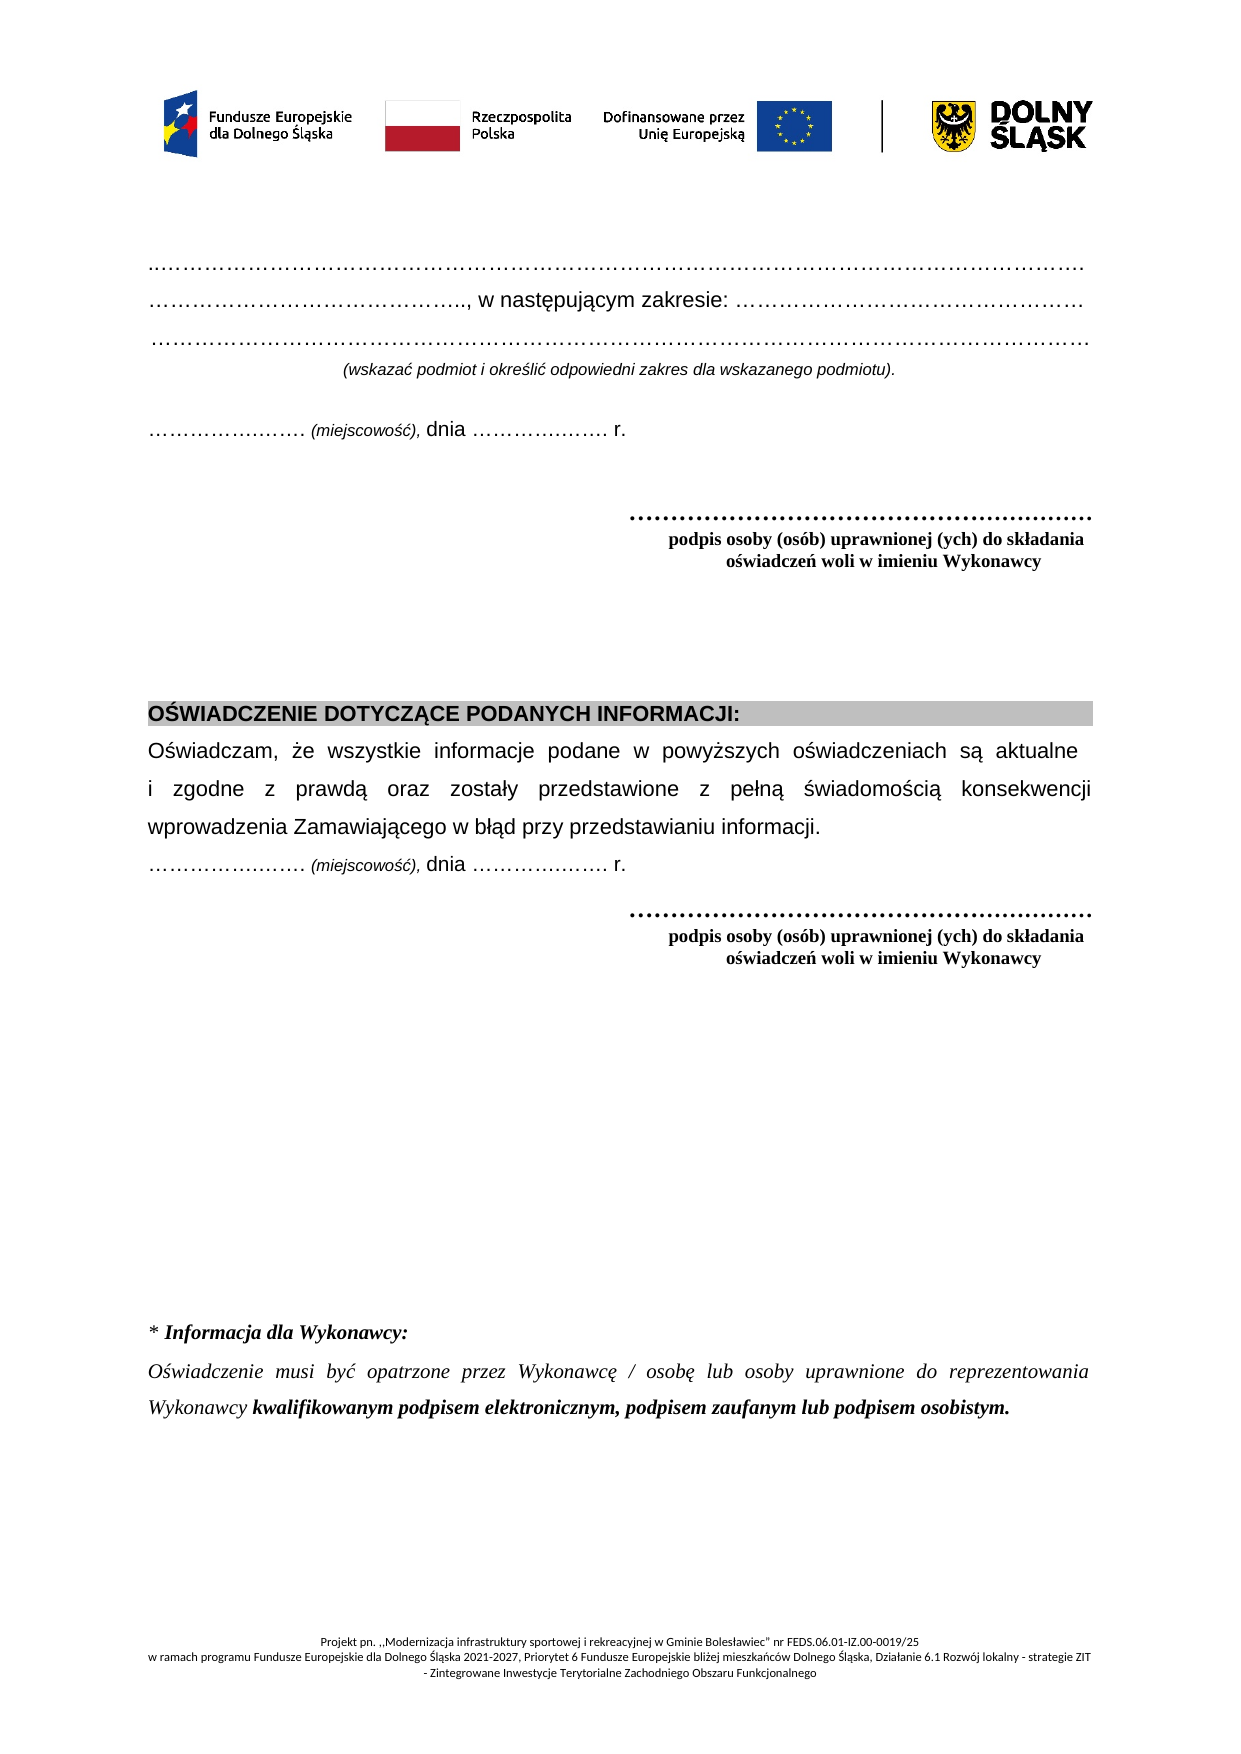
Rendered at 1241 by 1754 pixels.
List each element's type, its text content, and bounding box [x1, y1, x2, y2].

text ………………………………………………………………………………………………………………… (wskazać podmiot i określić odpowiedni zakres dla wskazanego podmiotu). [148, 325, 1093, 379]
text …………….……. (miejscowość), dnia ………….……. r. [148, 417, 1093, 441]
picture [147, 73, 1093, 174]
text Oświadczenie musi być opatrzone przez Wykonawcę / osobę lub osoby uprawnione do reprezentowania Wykonawcy kwalifikowanym podpisem elektronicznym, podpisem zaufanym lub podpisem osobistym. [148, 1358, 1093, 1419]
text podpis osoby (osób) uprawnionej (ych) do składania [185, 925, 1093, 947]
text oświadczeń woli w imieniu Wykonawcy [185, 947, 1093, 968]
text Oświadczam, że wszystkie informacje podane w powyższych oświadczeniach są aktualne i zgodne z prawdą oraz zostały przedstawione z pełną świadomością konsekwencji wprowadzenia Zamawiającego w błąd przy przedstawianiu informacji. [148, 738, 1093, 839]
text …………….……. (miejscowość), dnia ………….……. r. [148, 852, 1093, 876]
text ..……………………………………………………………………………………………………………….…………………………………….., w następującym zakresie: ………………………………………… [148, 249, 1093, 312]
text oświadczeń woli w imieniu Wykonawcy [185, 550, 1093, 571]
text * Informacja dla Wykonawcy: [148, 1320, 1093, 1344]
text OŚWIADCZENIE DOTYCZĄCE PODANYCH INFORMACJI: [148, 701, 1093, 726]
text ………………………………………………… [185, 491, 1093, 528]
text ………………………………………………… [185, 888, 1093, 925]
text podpis osoby (osób) uprawnionej (ych) do składania [185, 528, 1093, 550]
